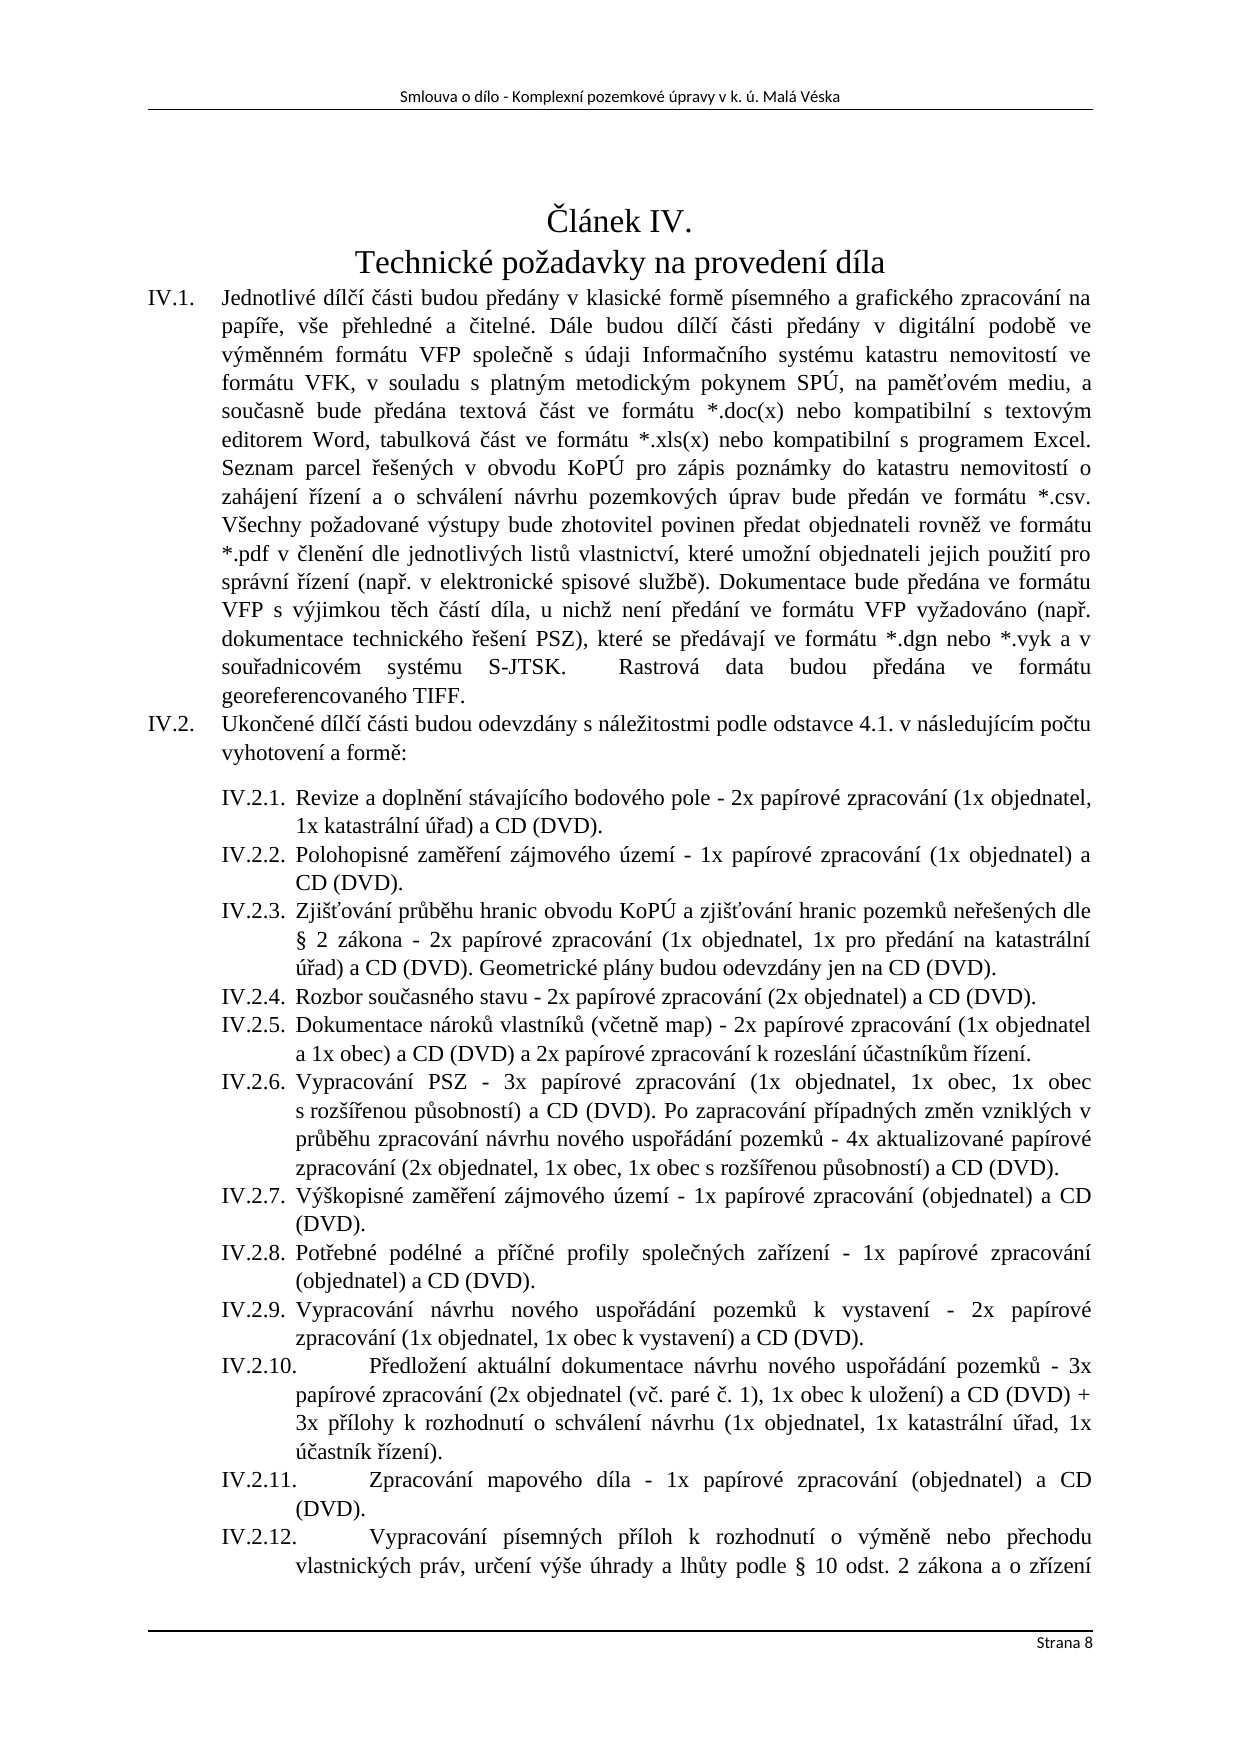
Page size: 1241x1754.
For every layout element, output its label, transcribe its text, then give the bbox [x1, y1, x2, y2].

text Předložení aktuální dokumentace návrhu nového uspořádání pozemků - 3x papírové zpracování (2x objednatel (vč. paré č. 1), 1x obec k uložení) a CD (DVD) + 3x přílohy k rozhodnutí o schválení návrhu (1x objednatel, 1x katastrální úřad, 1x účastník řízení). [221, 1353, 1093, 1464]
text Vypracování návrhu nového uspořádání pozemků k vystavení - 2x papírové zpracování (1x objednatel, 1x obec k vystavení) a CD (DVD). [221, 1296, 1093, 1351]
text Vypracování PSZ - 3x papírové zpracování (1x objednatel, 1x obec, 1x obec s rozšířenou působností) a CD (DVD). Po zapracování případných změn vzniklých v průběhu zpracování návrhu nového uspořádání pozemků - 4x aktualizované papírové zpracování (2x objednatel, 1x obec, 1x obec s rozšířenou působností) a CD (DVD). [221, 1068, 1093, 1180]
text Polohopisné zaměření zájmového území - 1x papírové zpracování (1x objednatel) a CD (DVD). [221, 841, 1093, 896]
text Dokumentace nároků vlastníků (včetně map) - 2x papírové zpracování (1x objednatel a 1x obec) a CD (DVD) a 2x papírové zpracování k rozeslání účastníkům řízení. [221, 1011, 1093, 1066]
list Ukončené dílčí části budou odevzdány s náležitostmi podle odstavce 4.1. v následujícím počtu vyhotovení a formě: [148, 710, 1093, 765]
text Rozbor současného stavu - 2x papírové zpracování (2x objednatel) a CD (DVD). [221, 983, 1093, 1009]
text Zpracování mapového díla - 1x papírové zpracování (objednatel) a CD (DVD). [221, 1466, 1093, 1521]
text Zjišťování průběhu hranic obvodu KoPÚ a zjišťování hranic pozemků neřešených dle § 2 zákona - 2x papírové zpracování (1x objednatel, 1x pro předání na katastrální úřad) a CD (DVD). Geometrické plány budou odevzdány jen na CD (DVD). [221, 898, 1093, 981]
list Jednotlivé dílčí části budou předány v klasické formě písemného a grafického zpracování na papíře, vše přehledné a čitelné. Dále budou dílčí části předány v digitální podobě ve výměnném formátu VFP společně s údaji Informačního systému katastru nemovitostí ve formátu VFK, v souladu s platným metodickým pokynem SPÚ, na paměťovém mediu, a současně bude předána textová část ve formátu *.doc(x) nebo kompatibilní s textovým editorem Word, tabulková část ve formátu *.xls(x) nebo kompatibilní s programem Excel. Seznam parcel řešených v obvodu KoPÚ pro zápis poznámky do katastru nemovitostí o zahájení řízení a o schválení návrhu pozemkových úprav bude předán ve formátu *.csv. Všechny požadované výstupy bude zhotovitel povinen předat objednateli rovněž ve formátu *.pdf v členění dle jednotlivých listů vlastnictví, které umožní objednateli jejich použití pro správní řízení (např. v elektronické spisové službě). Dokumentace bude předána ve formátu VFP s výjimkou těch částí díla, u nichž není předání ve formátu VFP vyžadováno (např. dokumentace technického řešení PSZ), které se předávají ve formátu *.dgn nebo *.vyk a v souřadnicovém systému S-JTSK. Rastrová data budou předána ve formátu georeferencovaného TIFF. [148, 284, 1093, 708]
text Výškopisné zaměření zájmového území - 1x papírové zpracování (objednatel) a CD (DVD). [221, 1182, 1093, 1237]
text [221, 1523, 1093, 1578]
text Revize a doplnění stávajícího bodového pole - 2x papírové zpracování (1x objednatel, 1x katastrální úřad) a CD (DVD). [221, 784, 1093, 839]
text Potřebné podélné a příčné profily společných zařízení - 1x papírové zpracování (objednatel) a CD (DVD). [221, 1239, 1093, 1294]
subtitle Technické požadavky na provedení díla [148, 201, 1093, 281]
